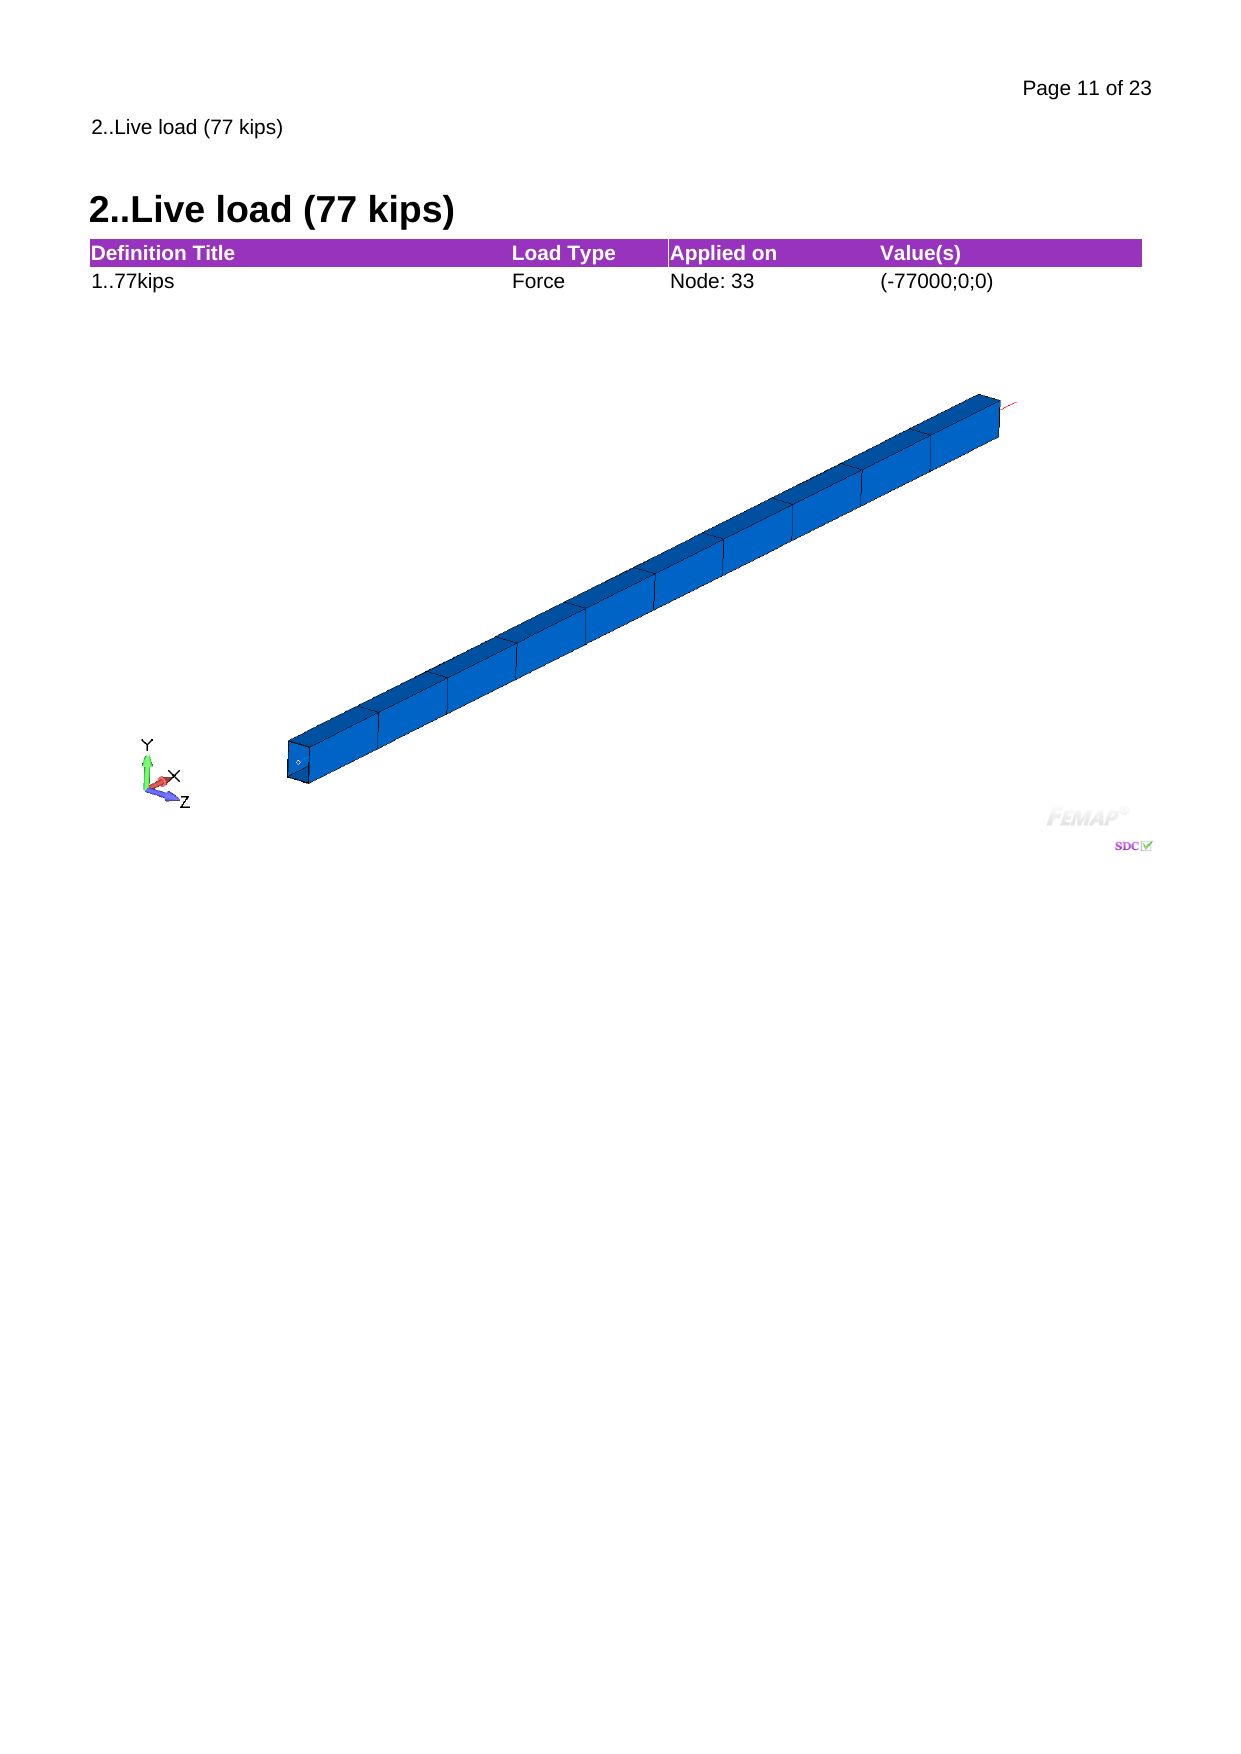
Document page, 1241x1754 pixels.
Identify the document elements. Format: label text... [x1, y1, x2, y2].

table_cell 1..77kips [90, 267, 511, 293]
table_cell (-77000;0;0) [879, 267, 1142, 293]
table_cell Node: 33 [669, 267, 879, 293]
picture [91, 325, 1153, 851]
subtitle 2..Live load (77 kips) [88, 187, 1152, 231]
table_header Applied on [669, 239, 879, 267]
table_header Value(s) [879, 239, 1142, 267]
table_header Definition Title [90, 239, 511, 267]
table_header [90, 319, 1153, 857]
table_header Load Type [511, 239, 668, 267]
table_cell Force [511, 267, 668, 293]
